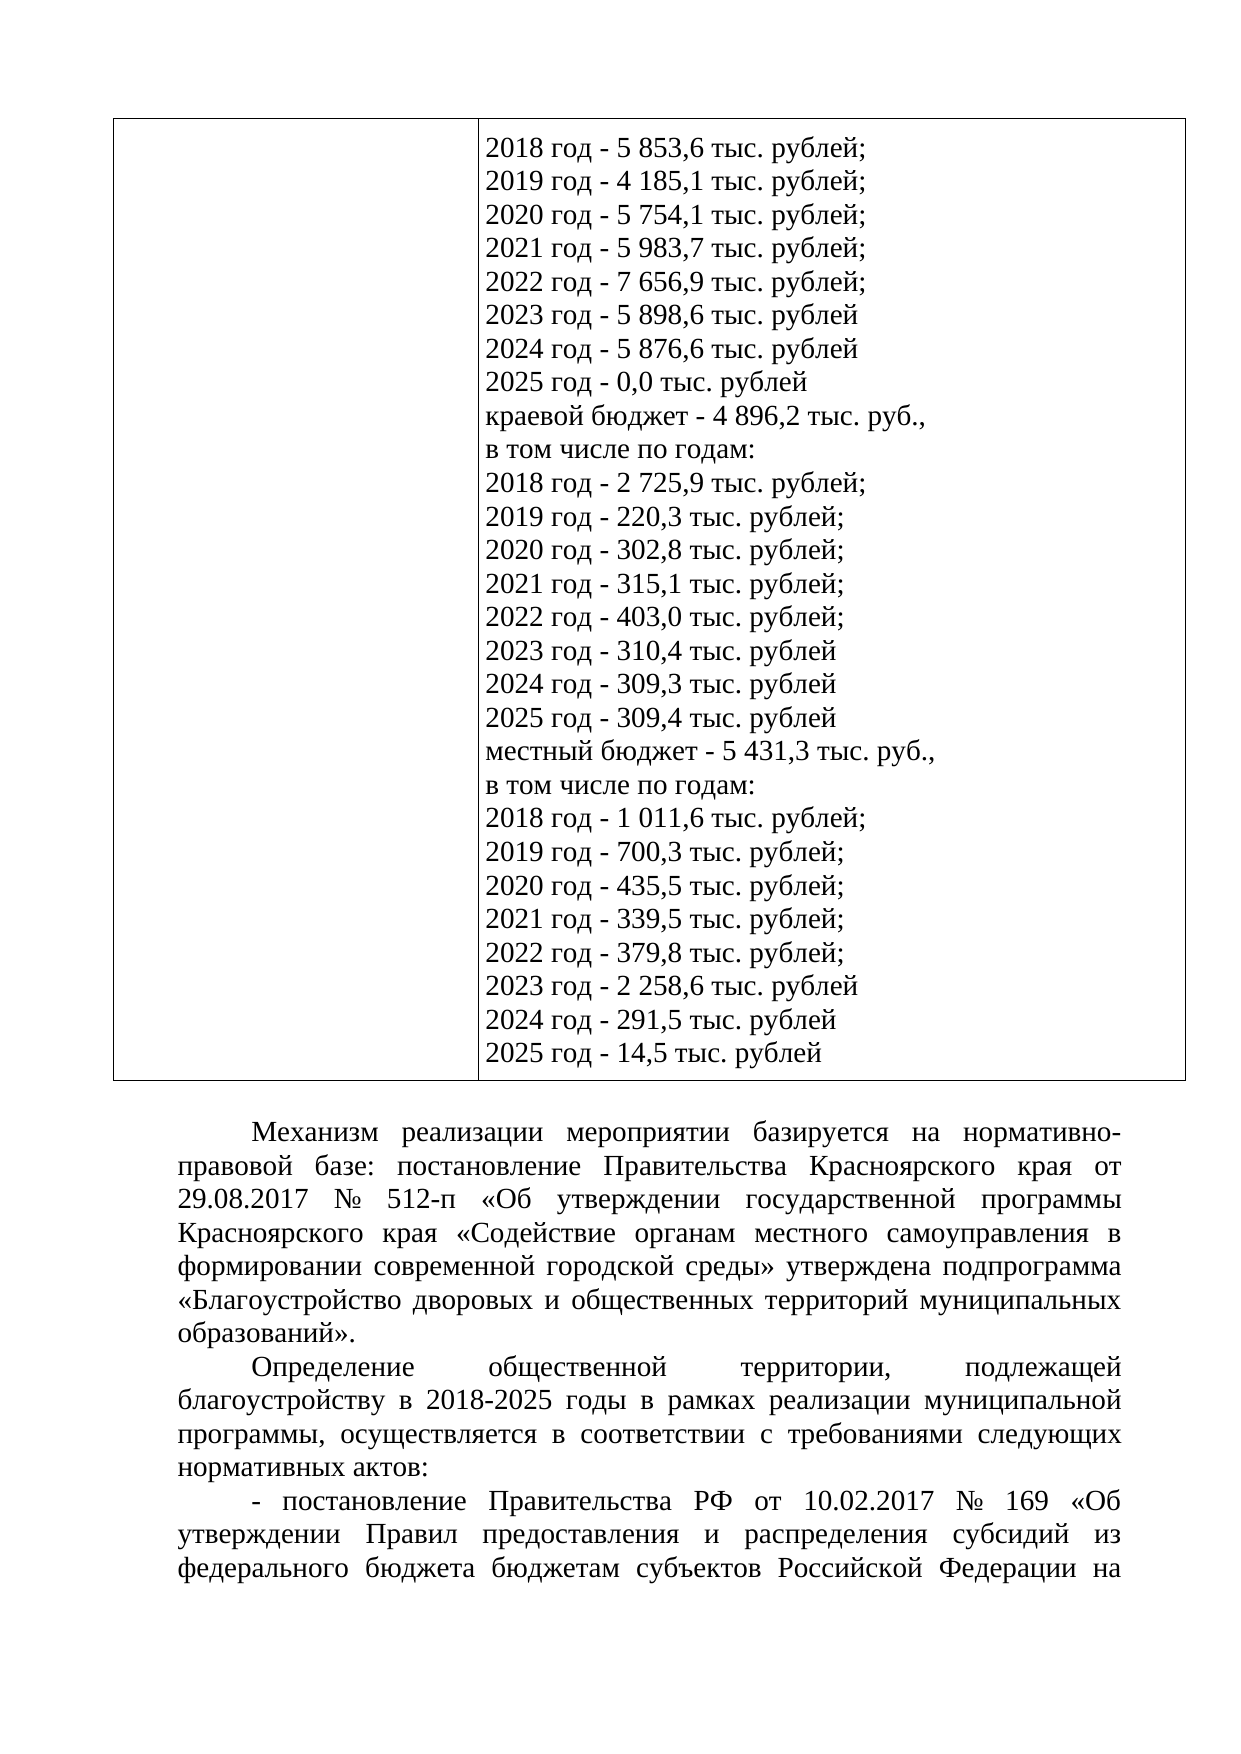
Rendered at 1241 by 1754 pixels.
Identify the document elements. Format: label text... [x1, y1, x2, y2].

text Определение общественной территории, подлежащей благоустройству в 2018-2025 годы в рамках реализации муниципальной программы, осуществляется в соответствии с требованиями следующих нормативных актов: [177, 1349, 1122, 1483]
text Механизм реализации мероприятии базируется на нормативно-правовой базе: постановление Правительства Красноярского края от 29.08.2017 № 512-п «Об утверждении государственной программы Красноярского края «Содействие органам местного самоуправления в формировании современной городской среды» утверждена подпрограмма «Благоустройство дворовых и общественных территорий муниципальных образований». [177, 1114, 1122, 1349]
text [177, 1483, 1122, 1584]
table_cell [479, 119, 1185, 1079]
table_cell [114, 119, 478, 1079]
